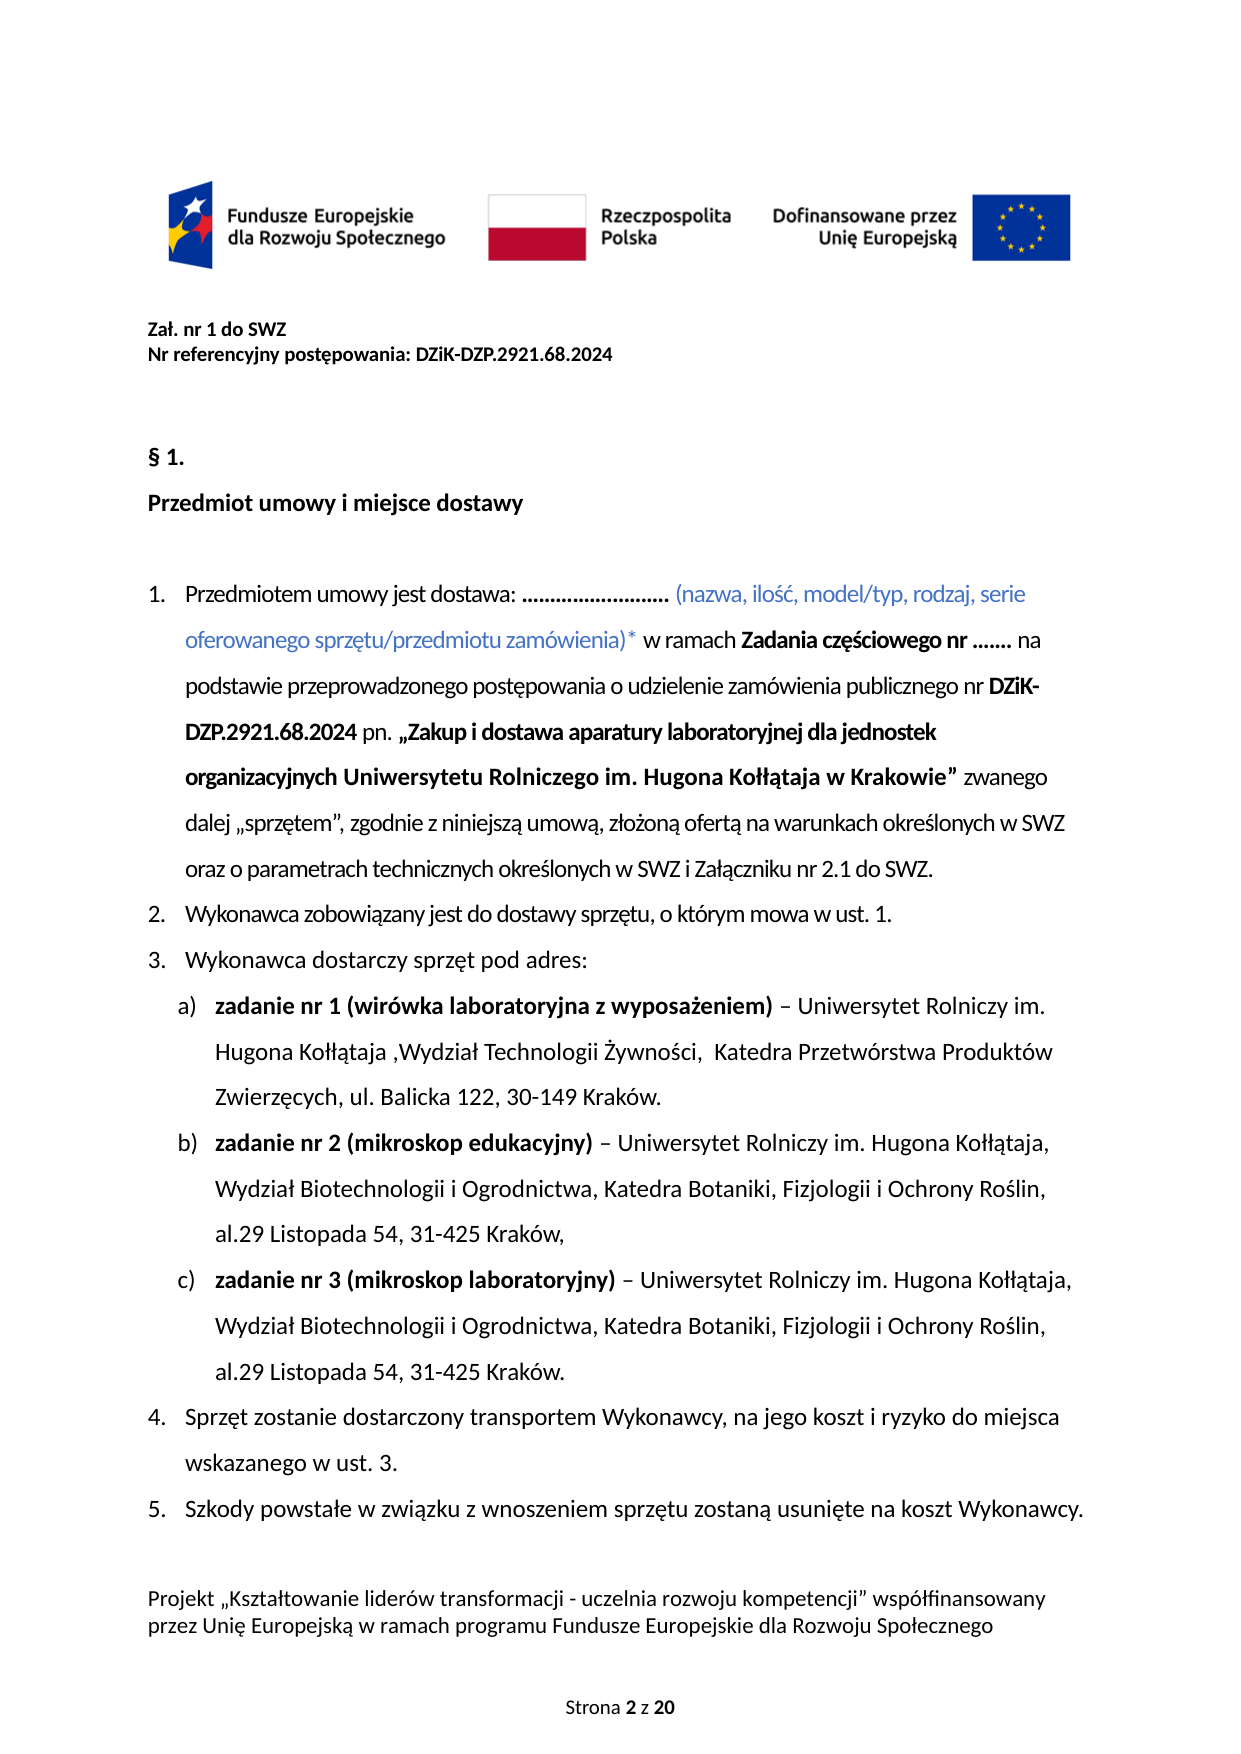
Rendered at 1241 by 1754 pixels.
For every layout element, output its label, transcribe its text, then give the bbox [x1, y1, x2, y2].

list Przedmiotem umowy jest dostawa: ……………...…….. (nazwa, ilość, model/typ, rodzaj, serie oferowanego sprzętu/przedmiotu zamówienia)* w ramach Zadania częściowego nr ……. na podstawie przeprowadzonego postępowania o udzielenie zamówienia publicznego nr DZiK-DZP.2921.68.2024 pn. „Zakup i dostawa aparatury laboratoryjnej dla jednostek organizacyjnych Uniwersytetu Rolniczego im. Hugona Kołłątaja w Krakowie” zwanego dalej „sprzętem”, zgodnie z niniejszą umową, złożoną ofertą na warunkach określonych w SWZ oraz o parametrach technicznych określonych w SWZ i Załączniku nr 2.1 do SWZ. [148, 578, 1093, 883]
list zadanie nr 1 (wirówka laboratoryjna z wyposażeniem) – Uniwersytet Rolniczy im. Hugona Kołłątaja ,Wydział Technologii Żywności, Katedra Przetwórstwa Produktów Zwierzęcych, ul. Balicka 122, 30-149 Kraków. [177, 990, 1093, 1112]
picture [147, 159, 1092, 291]
list Wykonawca zobowiązany jest do dostawy sprzętu, o którym mowa w ust. 1. [148, 898, 1093, 929]
text Przedmiot umowy i miejsce dostawy [148, 487, 1092, 517]
list zadanie nr 2 (mikroskop edukacyjny) – Uniwersytet Rolniczy im. Hugona Kołłątaja, Wydział Biotechnologii i Ogrodnictwa, Katedra Botaniki, Fizjologii i Ochrony Roślin, al.29 Listopada 54, 31-425 Kraków, [177, 1127, 1093, 1249]
list Szkody powstałe w związku z wnoszeniem sprzętu zostaną usunięte na koszt Wykonawcy. [148, 1493, 1093, 1523]
text § 1. [148, 441, 1092, 472]
list Sprzęt zostanie dostarczony transportem Wykonawcy, na jego koszt i ryzyko do miejsca wskazanego w ust. 3. [148, 1402, 1093, 1478]
list zadanie nr 3 (mikroskop laboratoryjny) – Uniwersytet Rolniczy im. Hugona Kołłątaja, Wydział Biotechnologii i Ogrodnictwa, Katedra Botaniki, Fizjologii i Ochrony Roślin, al.29 Listopada 54, 31-425 Kraków. [177, 1264, 1093, 1386]
list Wykonawca dostarczy sprzęt pod adres: [148, 944, 1093, 975]
